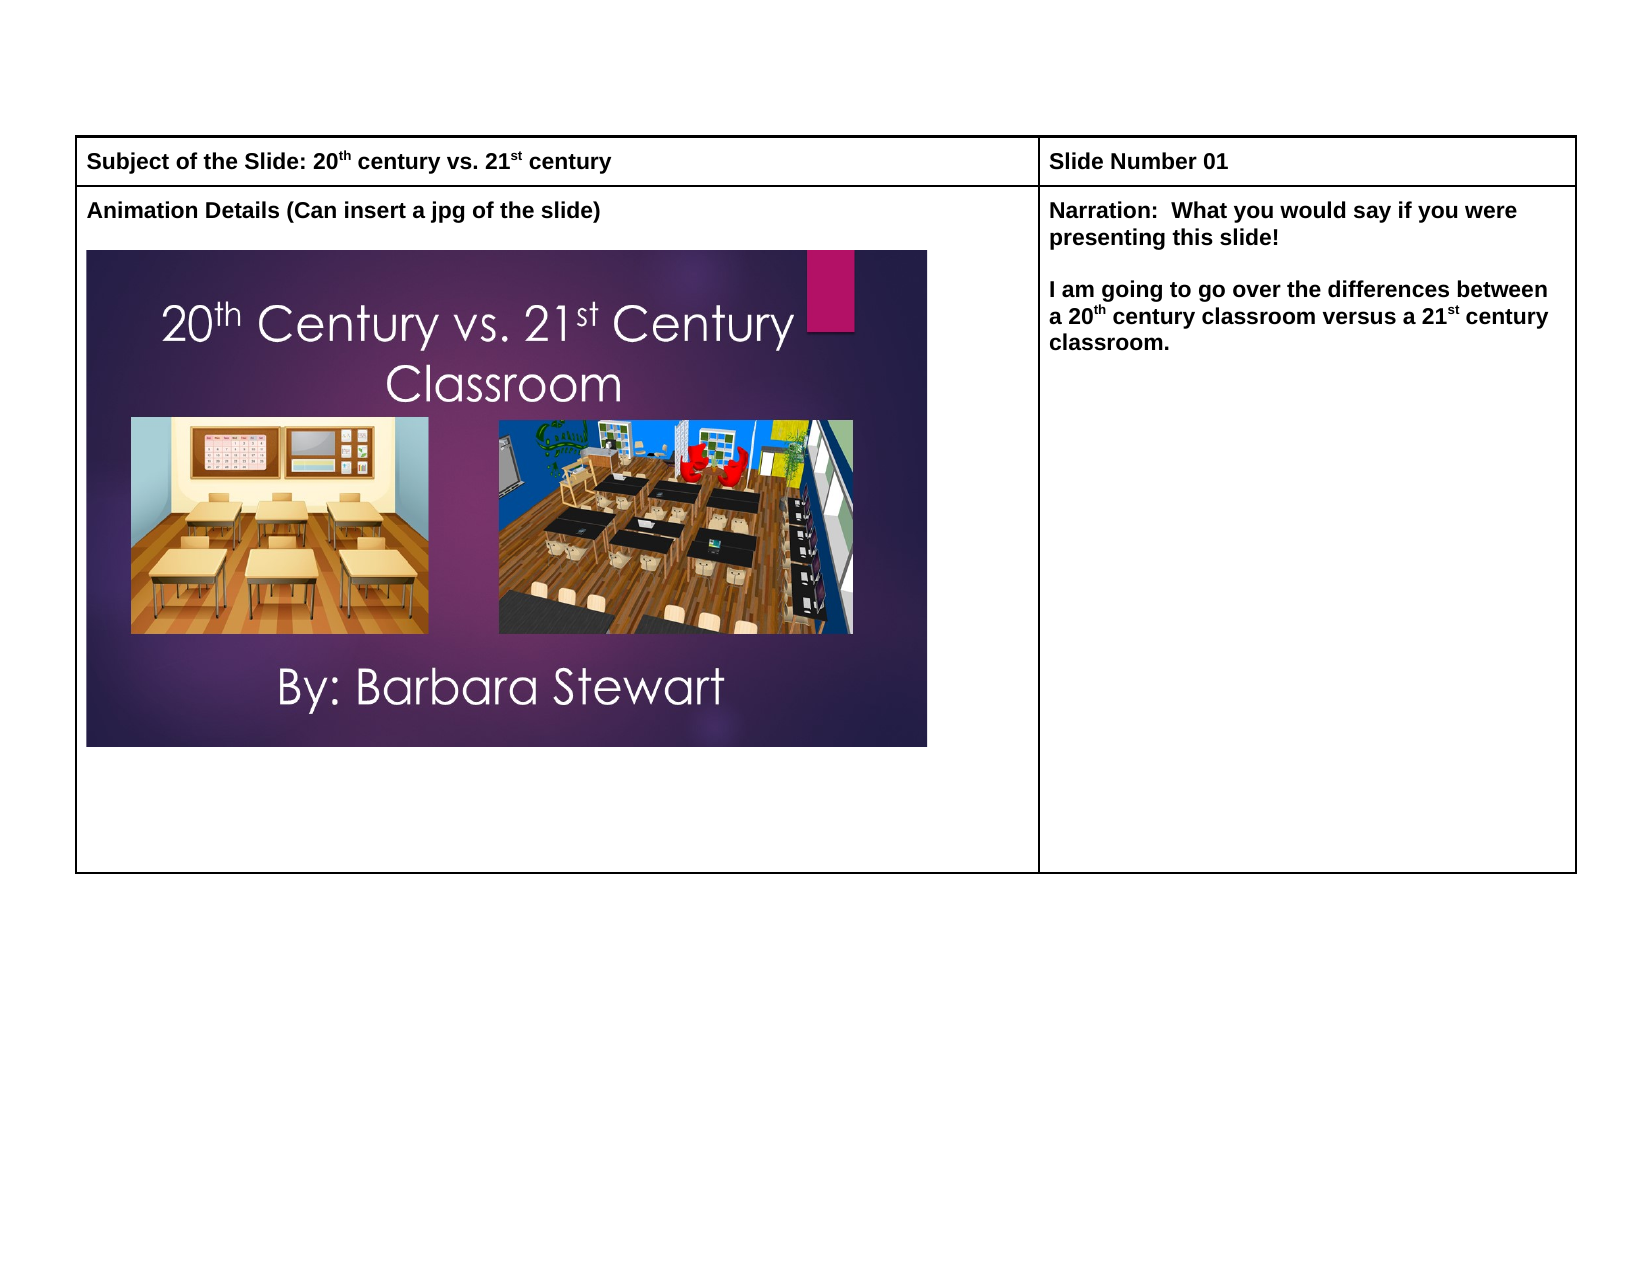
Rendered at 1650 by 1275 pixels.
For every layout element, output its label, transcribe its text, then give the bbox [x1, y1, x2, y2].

table_header Subject of the Slide: 20th century vs. 21st century [77, 138, 1038, 185]
table_cell Narration: What you would say if you were presenting this slide! I am going to go over the differences between a 20th century classroom versus a 21st century classroom. [1040, 187, 1575, 872]
table_cell Animation Details (Can insert a jpg of the slide) [77, 187, 1038, 872]
table_header Slide Number 01 [1040, 138, 1575, 185]
picture [86, 250, 928, 747]
